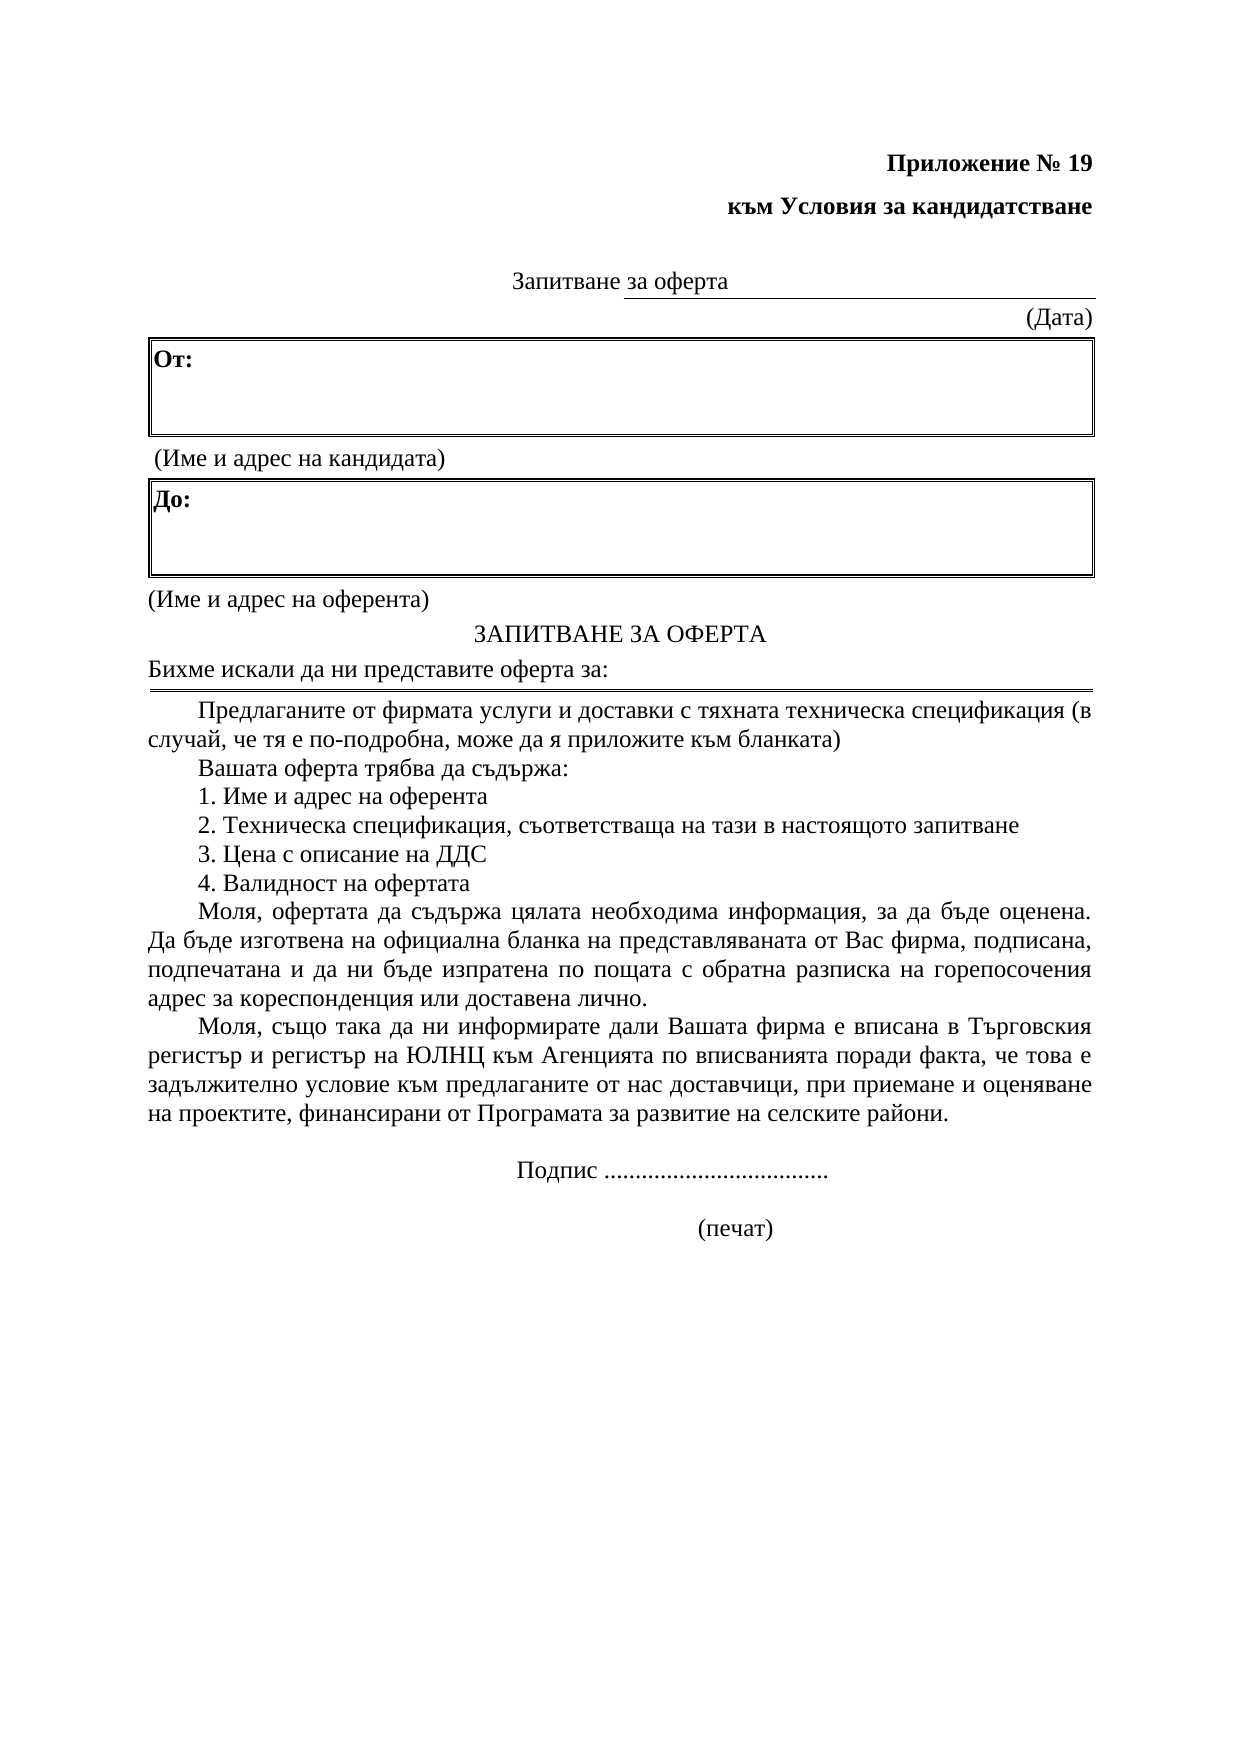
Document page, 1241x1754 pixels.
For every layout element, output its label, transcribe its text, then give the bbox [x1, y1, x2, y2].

table_cell [145, 475, 1096, 581]
text 3. Цена с описание на ДДС [148, 839, 1093, 868]
text Вашата оферта трябва да съдържа: [148, 753, 1093, 781]
text Моля, офертата да съдържа цялата необходима информация, за да бъде оценена. Да бъде изготвена на официална бланка на представляваната от Вас фирма, подписана, подпечатана и да ни бъде изпратена по пощата с обратна разписка на горепосочения адрес за кореспонденция или доставена лично. [148, 896, 1093, 1011]
text Предлаганите от фирмата услуги и доставки с тяхната техническа спецификация (в случай, че тя е по-подробна, може да я приложите към бланката) [148, 695, 1093, 753]
table_cell (Име и адрес на кандидата) [145, 440, 1096, 475]
text Подпис .................................... [148, 1126, 1093, 1184]
table_cell [145, 686, 1096, 695]
text 2. Техническа спецификация, съответстваща на тази в настоящото запитване [148, 810, 1093, 839]
text 1. Име и адрес на оферента [148, 781, 1093, 810]
table_cell (Име и адрес на оферента) [145, 581, 1096, 616]
table_header Запитване за оферта [145, 263, 1096, 298]
table_cell Бихме искали да ни представите оферта за: [145, 651, 1096, 686]
text към Условия за кандидатстване [148, 191, 1093, 219]
text Приложение № 19 [148, 148, 1093, 176]
text Моля, също така да ни информирате дали Вашата фирма е вписана в Търговския регистър и регистър на ЮЛНЦ към Агенцията по вписванията поради факта, че това е задължително условие към предлаганите от нас доставчици, при приемане и оценяване на проектите, финансирани от Програмата за развитие на селските райони. [148, 1011, 1093, 1126]
text 4. Валидност на офертата [148, 868, 1093, 896]
text (печат) [148, 1184, 1093, 1241]
table_cell (Дата) [145, 298, 1096, 334]
table_cell ЗАПИТВАНЕ ЗА ОФЕРТА [145, 616, 1096, 651]
table_cell [145, 334, 1096, 440]
